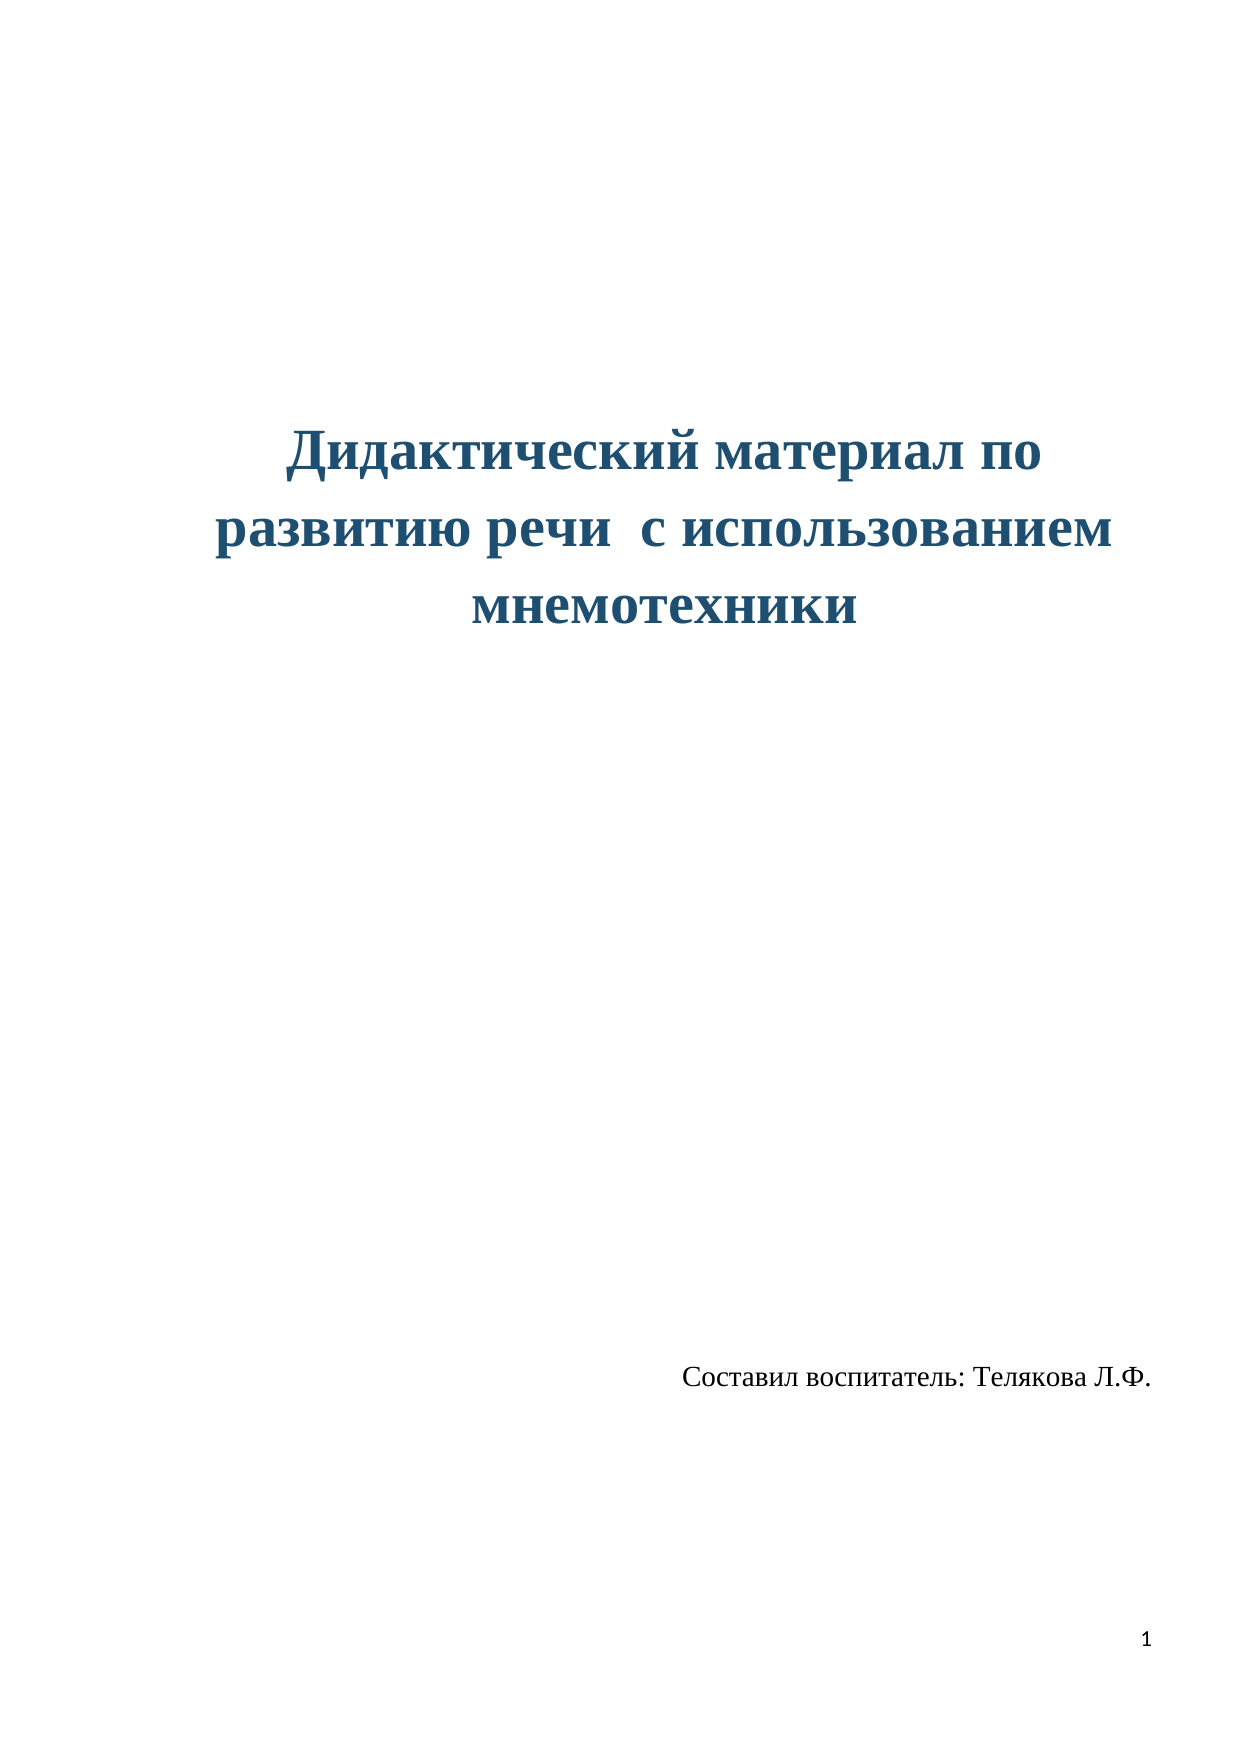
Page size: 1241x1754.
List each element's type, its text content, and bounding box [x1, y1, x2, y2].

text Составил воспитатель: Телякова Л.Ф. [118, 1359, 1152, 1392]
text Дидактический материал по развитию речи с использованием мнемотехники [177, 415, 1152, 636]
